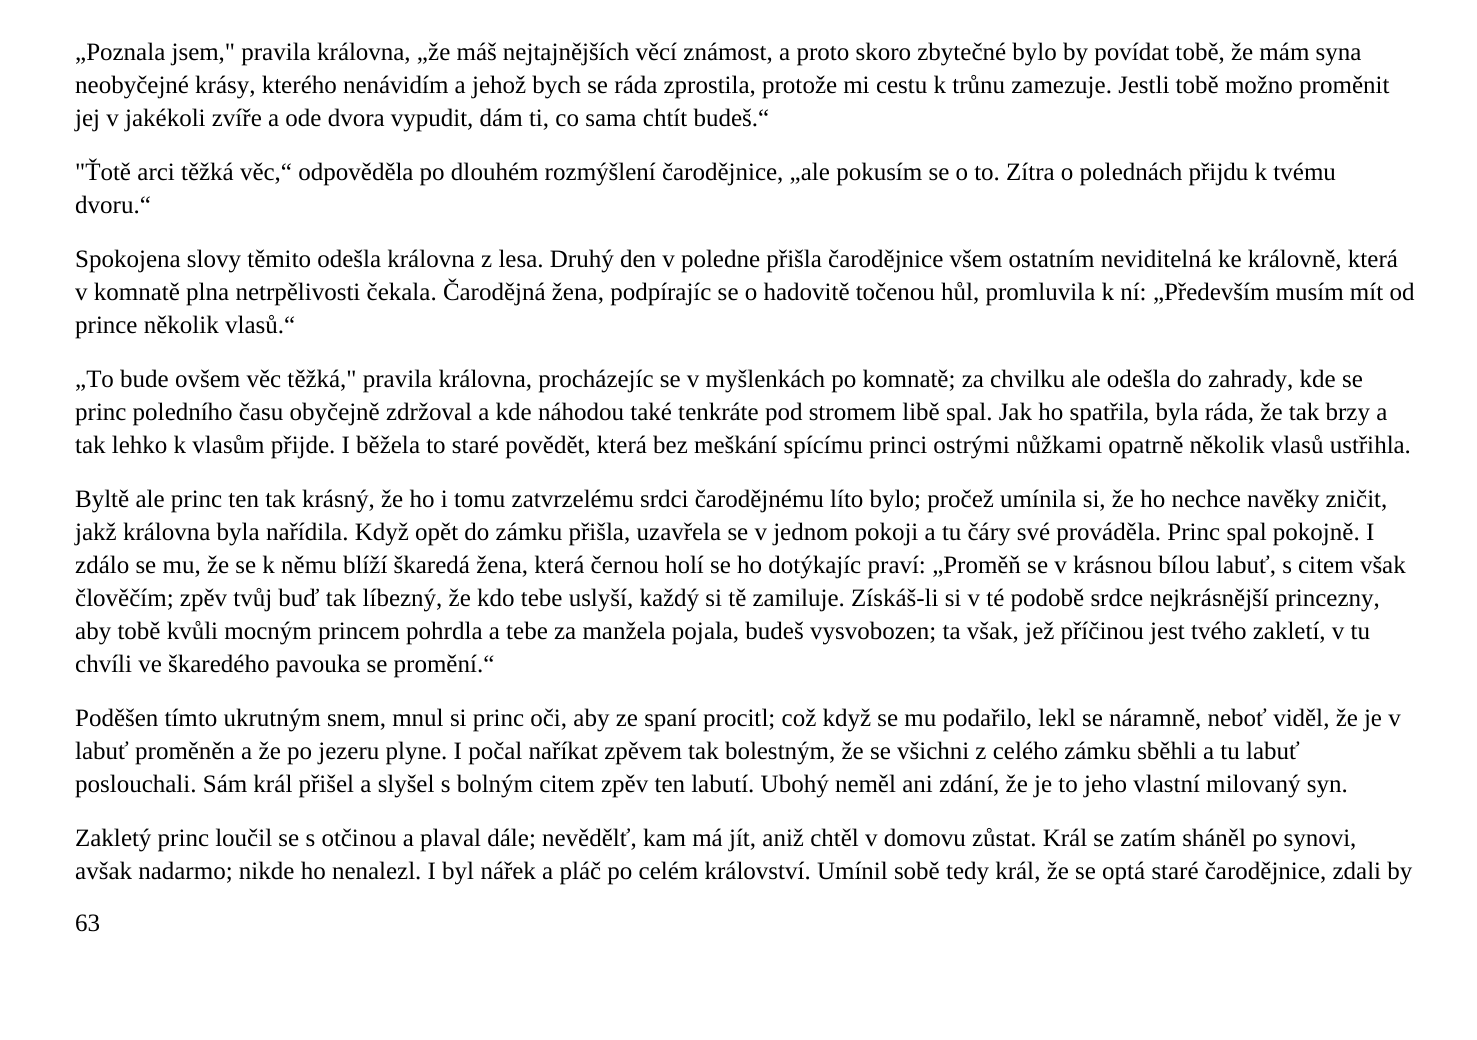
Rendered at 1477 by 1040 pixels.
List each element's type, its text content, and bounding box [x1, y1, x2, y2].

text Poděšen tímto ukrutným snem, mnul si princ oči, aby ze spaní procitl; což když se mu podařilo, lekl se náramně, neboť viděl, že je v labuť proměněn a že po jezeru plyne. I počal naříkat zpěvem tak bolestným, že se všichni z celého zámku sběhli a tu labuť poslouchali. Sám král přišel a slyšel s bolným citem zpěv ten labutí. Ubohý neměl ani zdání, že je to jeho vlastní milovaný syn. [75, 703, 1416, 798]
text „Poznala jsem," pravila královna, „že máš nejtajnějších věcí známost, a proto skoro zbytečné bylo by povídat tobě, že mám syna neobyčejné krásy, kterého nenávidím a jehož bych se ráda zprostila, protože mi cestu k trůnu zamezuje. Jestli tobě možno proměnit jej v jakékoli zvíře a ode dvora vypudit, dám ti, co sama chtít budeš.“ [75, 37, 1416, 132]
text Spokojena slovy těmito odešla královna z lesa. Druhý den v poledne přišla čarodějnice všem ostatním neviditelná ke královně, která v komnatě plna netrpělivosti čekala. Čarodějná žena, podpírajíc se o hadovitě točenou hůl, promluvila k ní: „Především musím mít od prince několik vlasů.“ [75, 244, 1416, 339]
text Byltě ale princ ten tak krásný, že ho i tomu zatvrzelému srdci čarodějnému líto bylo; pročež umínila si, že ho nechce navěky zničit, jakž královna byla nařídila. Když opět do zámku přišla, uzavřela se v jednom pokoji a tu čáry své prováděla. Princ spal pokojně. I zdálo se mu, že se k němu blíží škaredá žena, která černou holí se ho dotýkajíc praví: „Proměň se v krásnou bílou labuť, s citem však člověčím; zpěv tvůj buď tak líbezný, že kdo tebe uslyší, každý si tě zamiluje. Získáš-li si v té podobě srdce nejkrásnější princezny, aby tobě kvůli mocným princem pohrdla a tebe za manžela pojala, budeš vysvobozen; ta však, jež příčinou jest tvého zakletí, v tu chvíli ve škaredého pavouka se promění.“ [75, 484, 1416, 678]
text „To bude ovšem věc těžká," pravila královna, procházejíc se v myšlenkách po komnatě; za chvilku ale odešla do zahrady, kde se princ poledního času obyčejně zdržoval a kde náhodou také tenkráte pod stromem libě spal. Jak ho spatřila, byla ráda, že tak brzy a tak lehko k vlasům přijde. I běžela to staré povědět, která bez meškání spícímu princi ostrými nůžkami opatrně několik vlasů ustřihla. [75, 364, 1416, 459]
text "Ťotě arci těžká věc,“ odpověděla po dlouhém rozmýšlení čarodějnice, „ale pokusím se o to. Zítra o polednách přijdu k tvému dvoru.“ [75, 157, 1416, 219]
